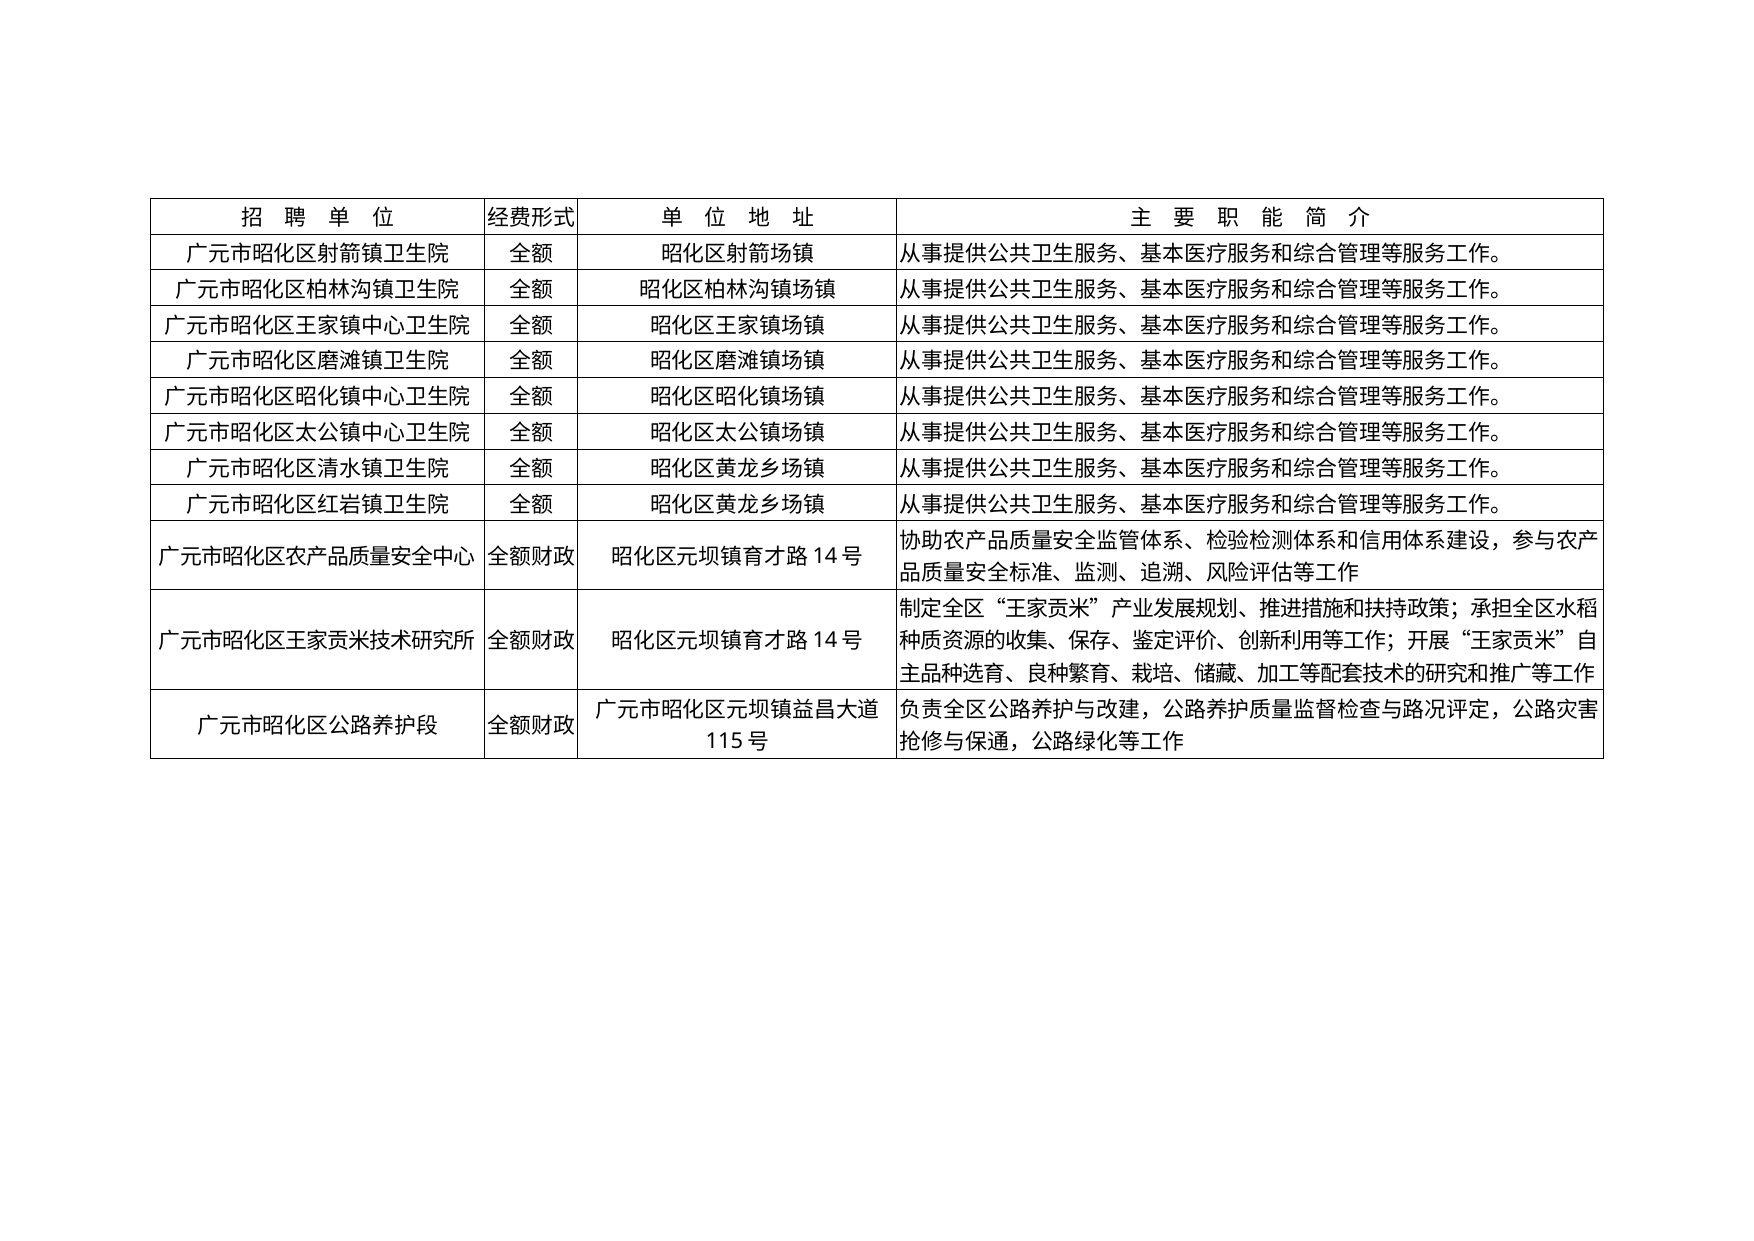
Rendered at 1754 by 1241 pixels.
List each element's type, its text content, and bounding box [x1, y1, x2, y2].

table_cell 从事提供公共卫生服务、基本医疗服务和综合管理等服务工作。 [897, 342, 1603, 377]
table_cell 广元市昭化区红岩镇卫生院 [151, 485, 484, 520]
table_cell 广元市昭化区清水镇卫生院 [151, 450, 484, 484]
table_cell 昭化区昭化镇场镇 [578, 378, 896, 413]
table_header 招 聘 单 位 [151, 199, 484, 233]
table_cell 制定全区“王家贡米”产业发展规划、推进措施和扶持政策；承担全区水稻种质资源的收集、保存、鉴定评价、创新利用等工作；开展“王家贡米”自主品种选育、良种繁育、栽培、储藏、加工等配套技术的研究和推广等工作 [897, 590, 1603, 689]
table_cell 昭化区元坝镇育才路14号 [578, 590, 896, 689]
table_cell 从事提供公共卫生服务、基本医疗服务和综合管理等服务工作。 [897, 235, 1603, 269]
table_cell 昭化区王家镇场镇 [578, 306, 896, 341]
table_cell 昭化区磨滩镇场镇 [578, 342, 896, 377]
table_cell 全额 [485, 270, 577, 305]
table_cell 从事提供公共卫生服务、基本医疗服务和综合管理等服务工作。 [897, 414, 1603, 448]
table_cell 从事提供公共卫生服务、基本医疗服务和综合管理等服务工作。 [897, 270, 1603, 305]
table_header 经费形式 [485, 199, 577, 233]
table_cell 全额财政 [485, 590, 577, 689]
table_cell 广元市昭化区农产品质量安全中心 [151, 521, 484, 588]
table_cell 从事提供公共卫生服务、基本医疗服务和综合管理等服务工作。 [897, 378, 1603, 413]
table_cell 广元市昭化区公路养护段 [151, 690, 484, 758]
table_cell 全额 [485, 485, 577, 520]
table_cell 全额财政 [485, 690, 577, 758]
table_cell 昭化区柏林沟镇场镇 [578, 270, 896, 305]
table_cell 负责全区公路养护与改建，公路养护质量监督检查与路况评定，公路灾害抢修与保通，公路绿化等工作 [897, 690, 1603, 758]
table_cell 广元市昭化区太公镇中心卫生院 [151, 414, 484, 448]
table_cell 全额 [485, 450, 577, 484]
table_cell 全额 [485, 414, 577, 448]
table_cell 协助农产品质量安全监管体系、检验检测体系和信用体系建设，参与农产品质量安全标准、监测、追溯、风险评估等工作 [897, 521, 1603, 588]
table_cell 全额 [485, 378, 577, 413]
table_header 单 位 地 址 [578, 199, 896, 233]
table_cell 广元市昭化区昭化镇中心卫生院 [151, 378, 484, 413]
table_cell 广元市昭化区王家贡米技术研究所 [151, 590, 484, 689]
table_cell 昭化区黄龙乡场镇 [578, 485, 896, 520]
table_cell 广元市昭化区王家镇中心卫生院 [151, 306, 484, 341]
table_cell 广元市昭化区射箭镇卫生院 [151, 235, 484, 269]
table_cell 全额 [485, 342, 577, 377]
table_cell 全额财政 [485, 521, 577, 588]
table_cell 从事提供公共卫生服务、基本医疗服务和综合管理等服务工作。 [897, 450, 1603, 484]
table_cell 全额 [485, 306, 577, 341]
table_cell 从事提供公共卫生服务、基本医疗服务和综合管理等服务工作。 [897, 485, 1603, 520]
table_cell 广元市昭化区磨滩镇卫生院 [151, 342, 484, 377]
table_header 主 要 职 能 简 介 [897, 199, 1603, 233]
table_cell 昭化区黄龙乡场镇 [578, 450, 896, 484]
table_cell 广元市昭化区元坝镇益昌大道115号 [578, 690, 896, 758]
table_cell 昭化区元坝镇育才路14号 [578, 521, 896, 588]
table_cell 广元市昭化区柏林沟镇卫生院 [151, 270, 484, 305]
table_cell 昭化区射箭场镇 [578, 235, 896, 269]
table_cell 昭化区太公镇场镇 [578, 414, 896, 448]
table_cell 全额 [485, 235, 577, 269]
table_cell 从事提供公共卫生服务、基本医疗服务和综合管理等服务工作。 [897, 306, 1603, 341]
